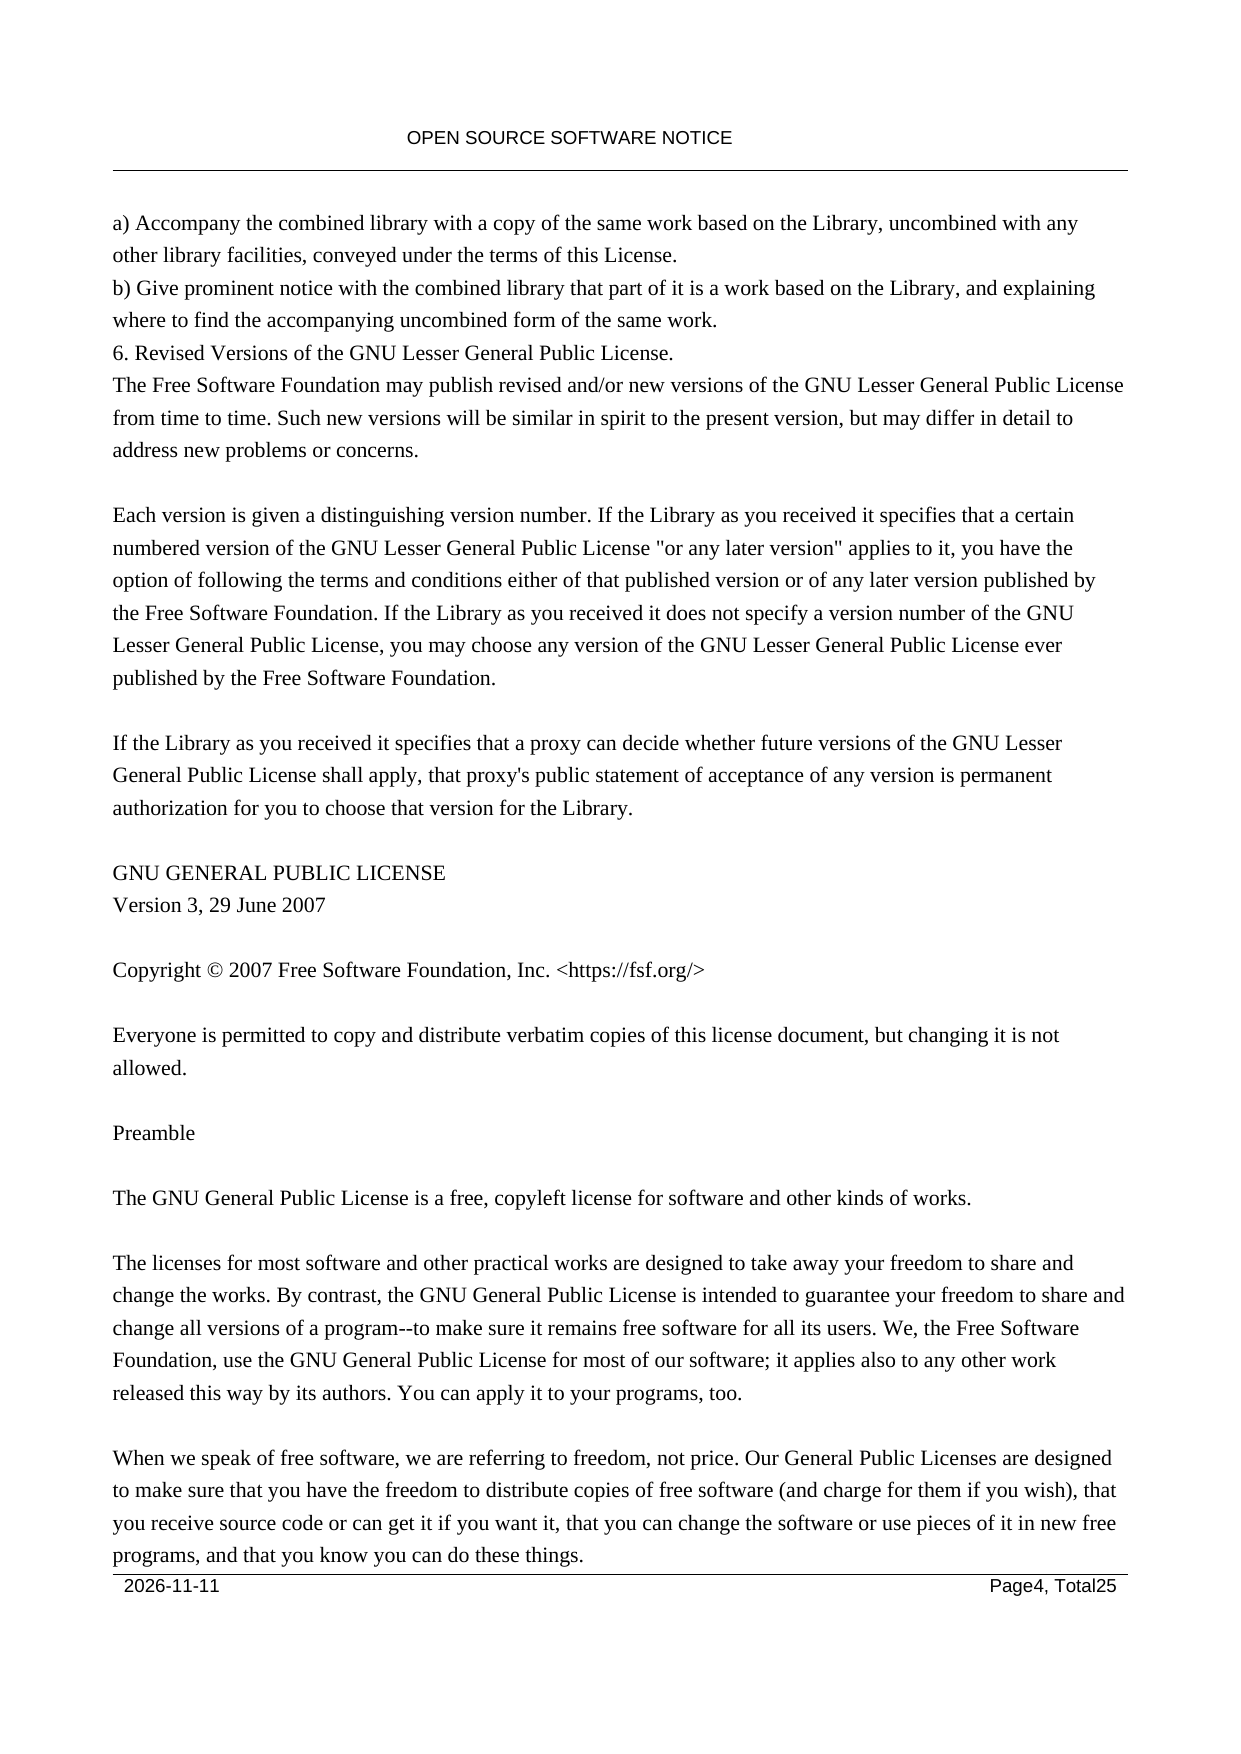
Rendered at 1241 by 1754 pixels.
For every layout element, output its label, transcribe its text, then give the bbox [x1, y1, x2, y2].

text The licenses for most software and other practical works are designed to take away your freedom to share and change the works. By contrast, the GNU General Public License is intended to guarantee your freedom to share and change all versions of a program--to make sure it remains free software for all its users. We, the Free Software Foundation, use the GNU General Public License for most of our software; it applies also to any other work released this way by its authors. You can apply it to your programs, too. [112, 1246, 1128, 1409]
text Everyone is permitted to copy and distribute verbatim copies of this license document, but changing it is not allowed. [112, 1019, 1128, 1084]
text Preamble [112, 1116, 1128, 1149]
text Version 3, 29 June 2007 [112, 889, 1128, 921]
text GNU GENERAL PUBLIC LICENSE [112, 856, 1128, 889]
text a) Accompany the combined library with a copy of the same work based on the Library, uncombined with any other library facilities, conveyed under the terms of this License. [112, 206, 1128, 271]
text If the Library as you received it specifies that a proxy can decide whether future versions of the GNU Lesser General Public License shall apply, that proxy's public statement of acceptance of any version is permanent authorization for you to choose that version for the Library. [112, 726, 1128, 824]
text Each version is given a distinguishing version number. If the Library as you received it specifies that a certain numbered version of the GNU Lesser General Public License "or any later version" applies to it, you have the option of following the terms and conditions either of that published version or of any later version published by the Free Software Foundation. If the Library as you received it does not specify a version number of the GNU Lesser General Public License, you may choose any version of the GNU Lesser General Public License ever published by the Free Software Foundation. [112, 499, 1128, 694]
text b) Give prominent notice with the combined library that part of it is a work based on the Library, and explaining where to find the accompanying uncombined form of the same work. [112, 271, 1128, 336]
text 6. Revised Versions of the GNU Lesser General Public License. [112, 336, 1128, 369]
text When we speak of free software, we are referring to freedom, not price. Our General Public Licenses are designed to make sure that you have the freedom to distribute copies of free software (and charge for them if you wish), that you receive source code or can get it if you want it, that you can change the software or use pieces of it in new free programs, and that you know you can do these things. [112, 1441, 1128, 1571]
text Copyright © 2007 Free Software Foundation, Inc. <https://fsf.org/> [112, 954, 1128, 986]
text The GNU General Public License is a free, copyleft license for software and other kinds of works. [112, 1181, 1128, 1214]
text The Free Software Foundation may publish revised and/or new versions of the GNU Lesser General Public License from time to time. Such new versions will be similar in spirit to the present version, but may differ in detail to address new problems or concerns. [112, 369, 1128, 466]
